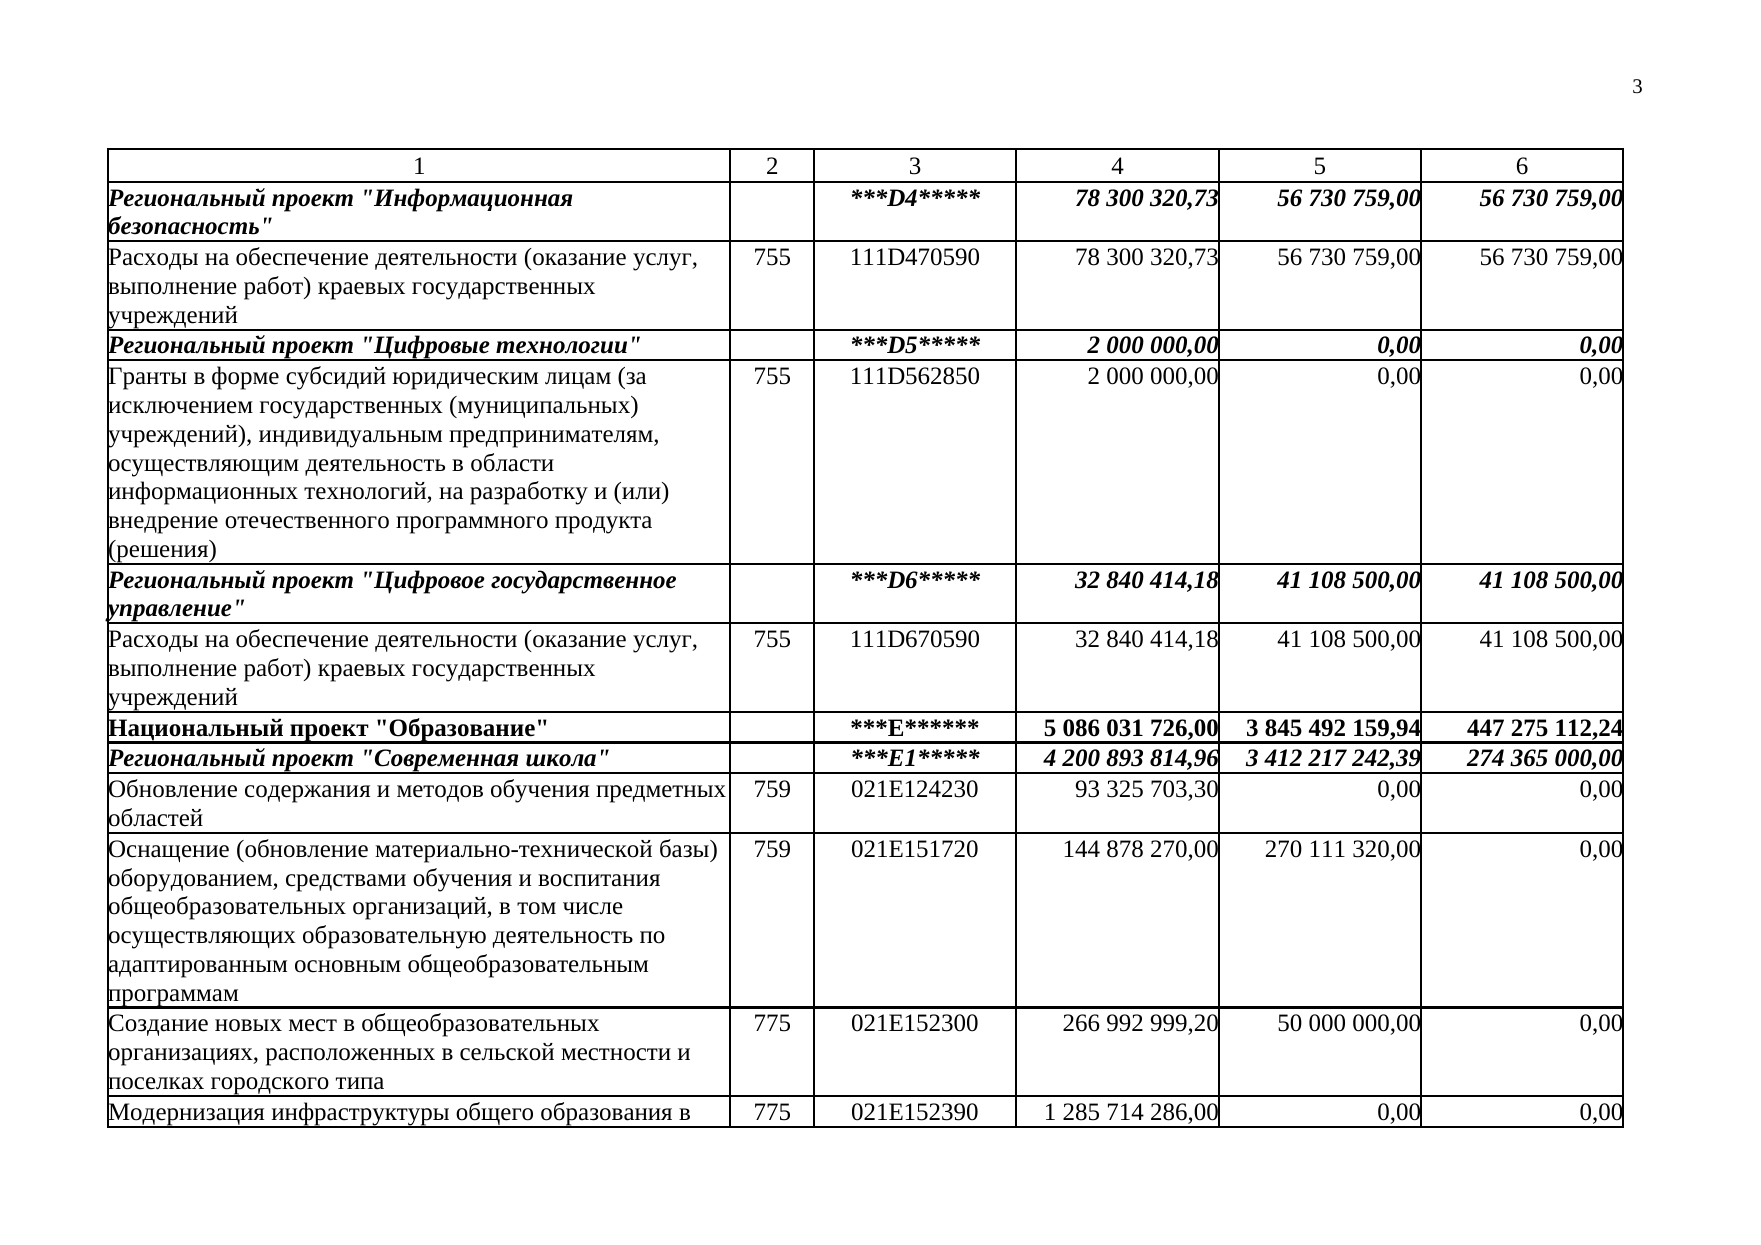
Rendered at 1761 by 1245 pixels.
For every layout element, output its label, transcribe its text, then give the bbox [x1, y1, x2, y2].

table_cell [731, 565, 813, 622]
table_cell 5 086 031 726,00 [1017, 713, 1218, 741]
table_cell 2 000 000,00 [1017, 331, 1218, 359]
table_header 4 [1017, 150, 1218, 181]
table_cell 0,00 [1220, 1097, 1420, 1126]
table_cell 93 325 703,30 [1017, 774, 1218, 832]
table_header 6 [1422, 150, 1622, 181]
table_cell 266 992 999,20 [1017, 1009, 1218, 1095]
table_cell 50 000 000,00 [1220, 1009, 1420, 1095]
table_cell 0,00 [1422, 361, 1622, 563]
table_cell 0,00 [1422, 331, 1622, 359]
table_cell 755 [731, 624, 813, 711]
table_cell ***E1***** [815, 744, 1015, 772]
table_cell 021E151720 [815, 834, 1015, 1006]
table_cell 021E152300 [815, 1009, 1015, 1095]
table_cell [109, 1097, 729, 1126]
table_cell Национальный проект "Образование" [109, 713, 729, 741]
table_header 2 [731, 150, 813, 181]
table_cell ***D4***** [815, 183, 1015, 240]
table_cell Региональный проект "Цифровое государственное управление" [109, 565, 729, 622]
table_cell [731, 744, 813, 772]
table_cell 270 111 320,00 [1220, 834, 1420, 1006]
table_cell 78 300 320,73 [1017, 242, 1218, 328]
table_cell 56 730 759,00 [1422, 242, 1622, 328]
table_cell 41 108 500,00 [1422, 624, 1622, 711]
table_cell 111D670590 [815, 624, 1015, 711]
table_cell [731, 713, 813, 741]
table_cell 775 [731, 1009, 813, 1095]
table_cell Расходы на обеспечение деятельности (оказание услуг, выполнение работ) краевых государственных учреждений [109, 242, 729, 328]
table_cell 32 840 414,18 [1017, 624, 1218, 711]
table_cell 144 878 270,00 [1017, 834, 1218, 1006]
table_cell 0,00 [1422, 774, 1622, 832]
table_cell 021E152390 [815, 1097, 1015, 1126]
table_cell Создание новых мест в общеобразовательных организациях, расположенных в сельской местности и поселках городского типа [109, 1009, 729, 1095]
table_cell 56 730 759,00 [1220, 242, 1420, 328]
table_cell 0,00 [1422, 834, 1622, 1006]
table_cell 0,00 [1220, 774, 1420, 832]
table_cell 1 285 714 286,00 [1017, 1097, 1218, 1126]
table_cell 775 [731, 1097, 813, 1126]
table_cell 111D562850 [815, 361, 1015, 563]
table_cell 4 200 893 814,96 [1017, 744, 1218, 772]
table_cell 759 [731, 774, 813, 832]
table_cell Расходы на обеспечение деятельности (оказание услуг, выполнение работ) краевых государственных учреждений [109, 624, 729, 711]
table_cell Региональный проект "Информационная безопасность" [109, 183, 729, 240]
table_header 3 [815, 150, 1015, 181]
table_cell 41 108 500,00 [1422, 565, 1622, 622]
table_cell Обновление содержания и методов обучения предметных областей [109, 774, 729, 832]
table_cell Оснащение (обновление материально-технической базы) оборудованием, средствами обучения и воспитания общеобразовательных организаций, в том числе осуществляющих образовательную деятельность по адаптированным основным общеобразовательным программам [109, 834, 729, 1006]
table_cell 3 845 492 159,94 [1220, 713, 1420, 741]
table_cell Региональный проект "Современная школа" [109, 744, 729, 772]
table_cell 41 108 500,00 [1220, 565, 1420, 622]
table_cell [731, 331, 813, 359]
table_cell ***D5***** [815, 331, 1015, 359]
table_cell Региональный проект "Цифровые технологии" [109, 331, 729, 359]
table_header 1 [109, 150, 729, 181]
table_cell 0,00 [1220, 331, 1420, 359]
table_cell 0,00 [1220, 361, 1420, 563]
table_cell 447 275 112,24 [1422, 713, 1622, 741]
table_cell 3 412 217 242,39 [1220, 744, 1420, 772]
table_cell [731, 183, 813, 240]
table_cell 56 730 759,00 [1220, 183, 1420, 240]
table_header 5 [1220, 150, 1420, 181]
table_cell 0,00 [1422, 1009, 1622, 1095]
table_cell 111D470590 [815, 242, 1015, 328]
table_cell 2 000 000,00 [1017, 361, 1218, 563]
table_cell 41 108 500,00 [1220, 624, 1420, 711]
table_cell Гранты в форме субсидий юридическим лицам (за исключением государственных (муниципальных) учреждений), индивидуальным предпринимателям, осуществляющим деятельность в области информационных технологий, на разработку и (или) внедрение отечественного программного продукта (решения) [109, 361, 729, 563]
table_cell 0,00 [1422, 1097, 1622, 1126]
table_cell 755 [731, 361, 813, 563]
table_cell 755 [731, 242, 813, 328]
table_cell 56 730 759,00 [1422, 183, 1622, 240]
table_cell 32 840 414,18 [1017, 565, 1218, 622]
table_cell 021E124230 [815, 774, 1015, 832]
table_cell 78 300 320,73 [1017, 183, 1218, 240]
table_cell 274 365 000,00 [1422, 744, 1622, 772]
table_cell ***D6***** [815, 565, 1015, 622]
table_cell ***E****** [815, 713, 1015, 741]
table_cell 759 [731, 834, 813, 1006]
